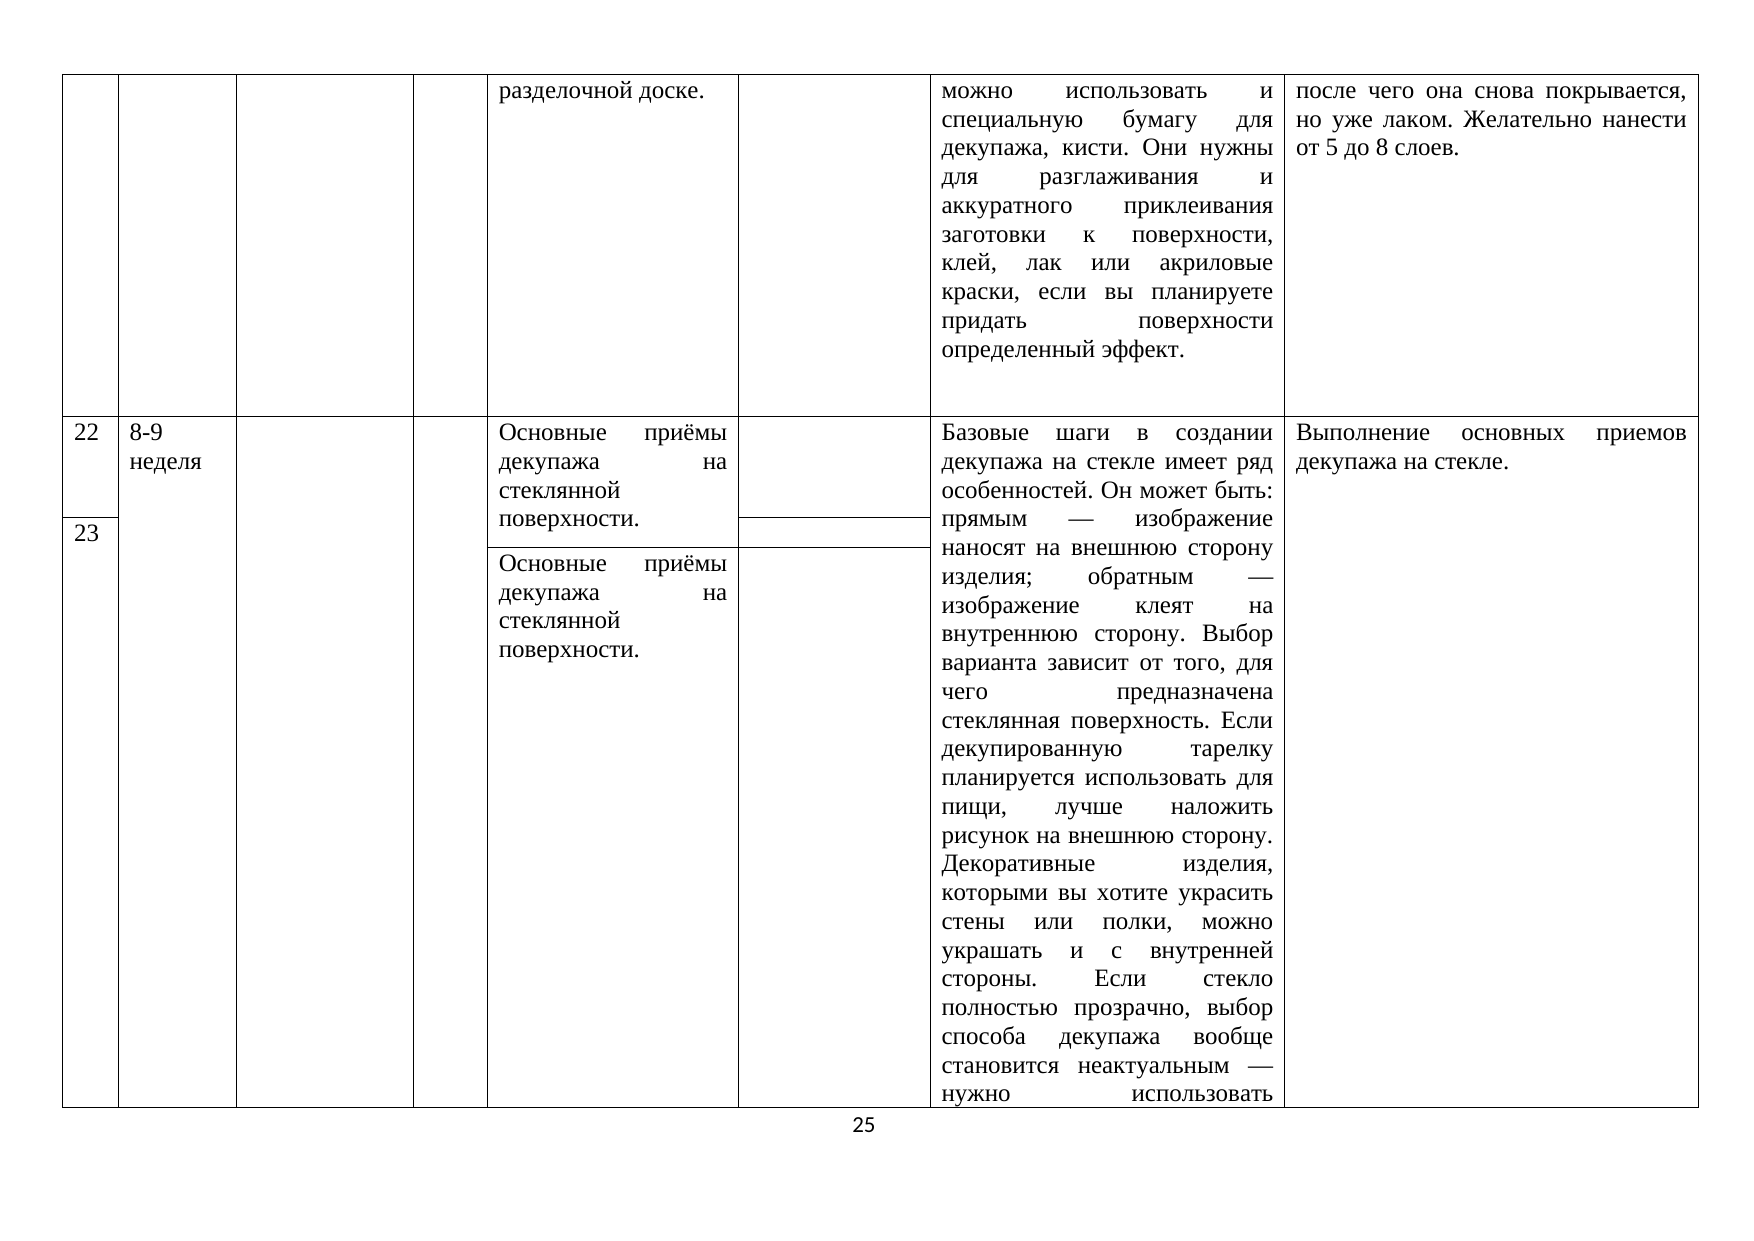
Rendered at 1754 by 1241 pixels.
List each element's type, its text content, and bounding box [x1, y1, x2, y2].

table_cell [739, 518, 930, 547]
table_cell [739, 75, 930, 416]
table_cell [237, 417, 413, 1107]
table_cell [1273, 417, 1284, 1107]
table_cell 23 [63, 518, 118, 1107]
table_cell [739, 548, 930, 1107]
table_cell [488, 548, 738, 1107]
table_cell Выполнение основных приемов декупажа на стекле. [1285, 417, 1698, 1107]
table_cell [488, 75, 738, 416]
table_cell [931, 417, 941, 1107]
table_cell 21 [63, 75, 118, 416]
table_cell 22 [63, 417, 118, 517]
table_cell [739, 417, 930, 517]
table_cell Основные приёмы декупажа на стеклянной поверхности. [488, 417, 738, 547]
table_cell 8-9 неделя [119, 417, 236, 1107]
table_cell [414, 417, 487, 1107]
